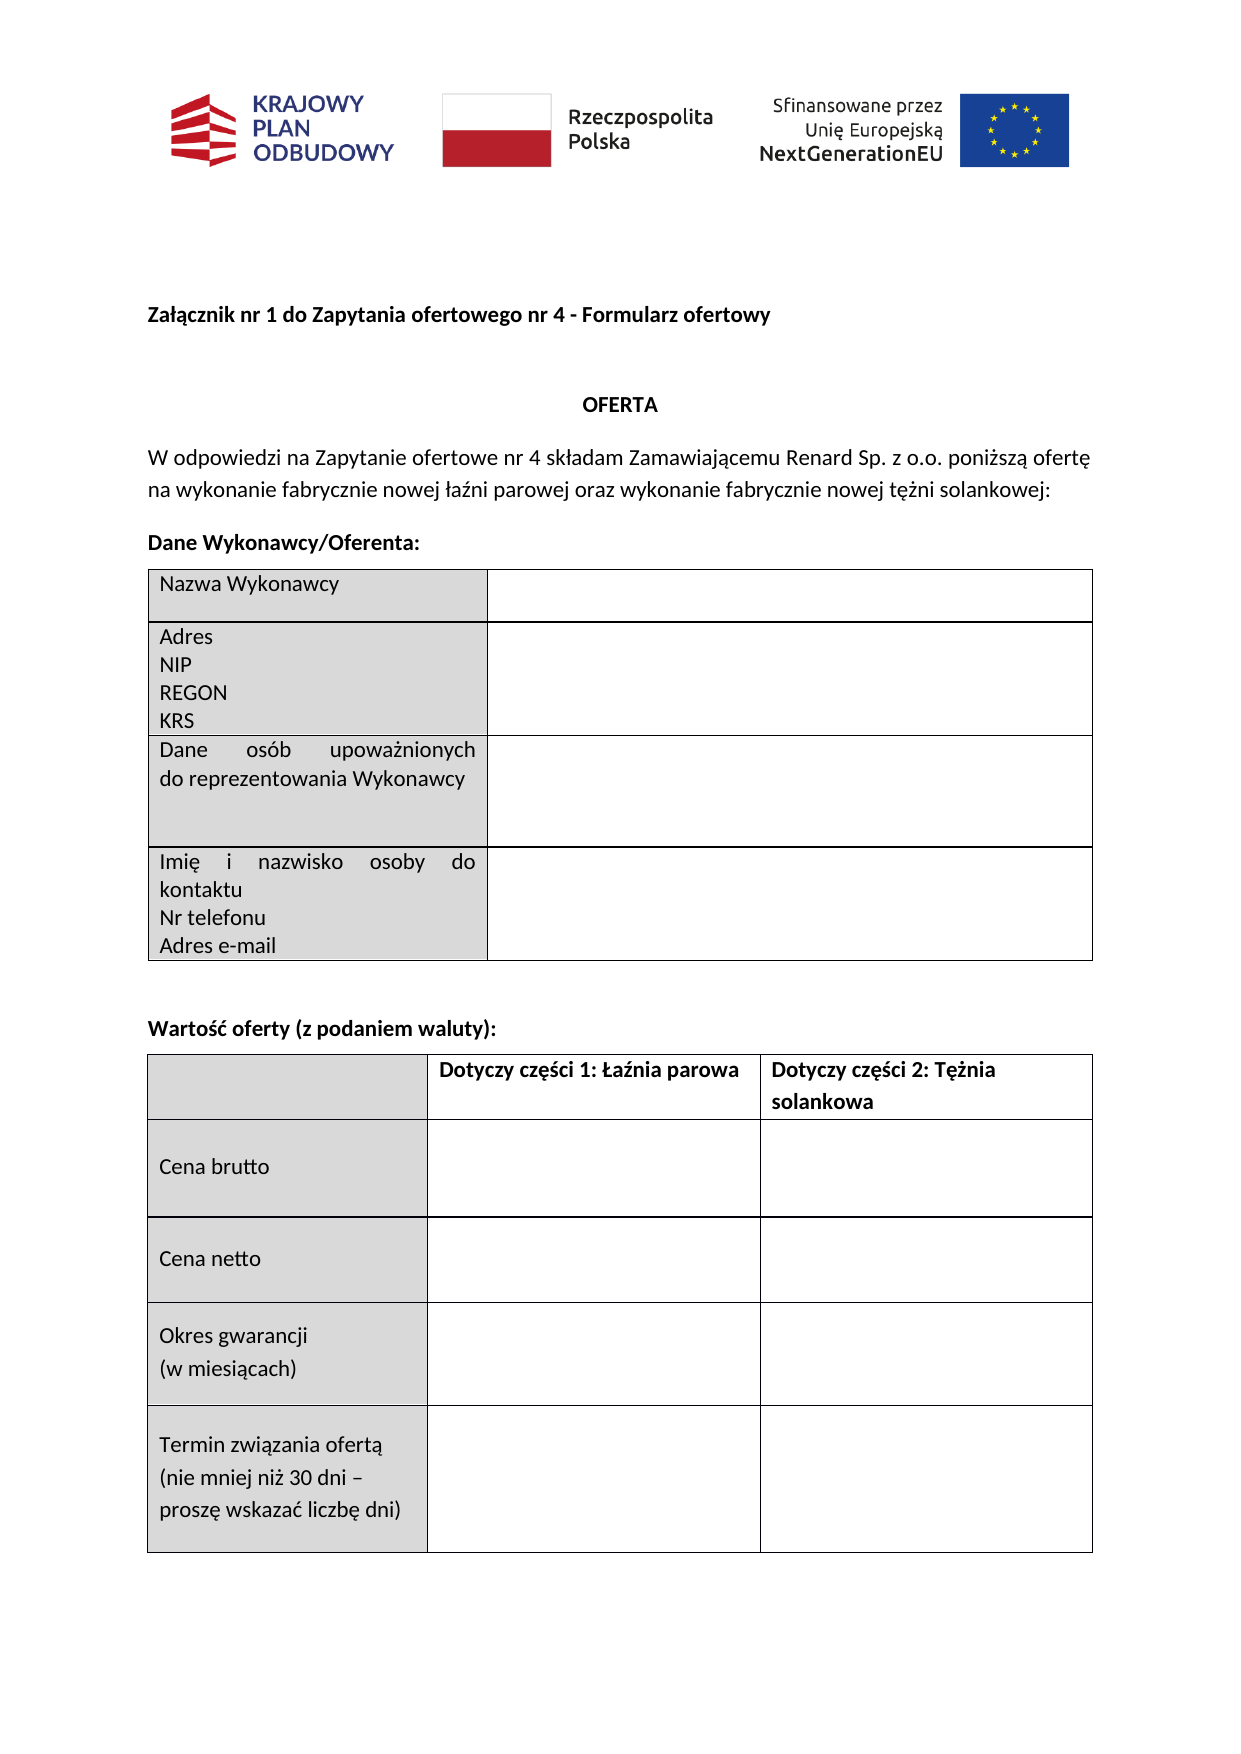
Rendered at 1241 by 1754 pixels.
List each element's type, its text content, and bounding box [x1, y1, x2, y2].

text Dane Wykonawcy/Oferenta: [148, 528, 1093, 556]
table_cell Imię i nazwisko osoby do kontaktu Nr telefonu Adres e-mail [149, 848, 487, 959]
table_cell Cena brutto [148, 1120, 427, 1216]
table_cell [488, 623, 1092, 734]
table_cell [488, 848, 1092, 959]
table_cell [761, 1303, 1092, 1404]
table_cell [428, 1120, 760, 1216]
table_cell Cena netto [148, 1218, 427, 1302]
table_header Dotyczy części 1: Łaźnia parowa [428, 1055, 760, 1119]
table_cell Dane osób upoważnionych do reprezentowania Wykonawcy [149, 736, 487, 846]
table_cell [428, 1303, 760, 1404]
table_header Dotyczy części 2: Tężnia solankowa [761, 1055, 1092, 1119]
table_cell [761, 1120, 1092, 1216]
text Załącznik nr 1 do Zapytania ofertowego nr 4 - Formularz ofertowy [148, 300, 1093, 361]
table_header Nazwa Wykonawcy [149, 570, 487, 621]
text W odpowiedzi na Zapytanie ofertowe nr 4 składam Zamawiającemu Renard Sp. z o.o. poniższą ofertę na wykonanie fabrycznie nowej łaźni parowej oraz wykonanie fabrycznie nowej tężni solankowej: [148, 443, 1093, 503]
table_cell [488, 736, 1092, 846]
table_cell [761, 1218, 1092, 1302]
table_header [488, 570, 1092, 621]
table_header [148, 1055, 427, 1119]
table_cell Adres NIP REGON KRS [149, 623, 487, 734]
table_cell Okres gwarancji (w miesiącach) [148, 1303, 427, 1404]
table_cell [761, 1406, 1092, 1552]
text Wartość oferty (z podaniem waluty): [148, 1014, 1093, 1042]
table_cell Termin związania ofertą (nie mniej niż 30 dni – proszę wskazać liczbę dni) [148, 1406, 427, 1552]
text OFERTA [148, 390, 1093, 418]
table_cell [428, 1218, 760, 1302]
picture [147, 69, 1093, 191]
table_cell [428, 1406, 760, 1552]
